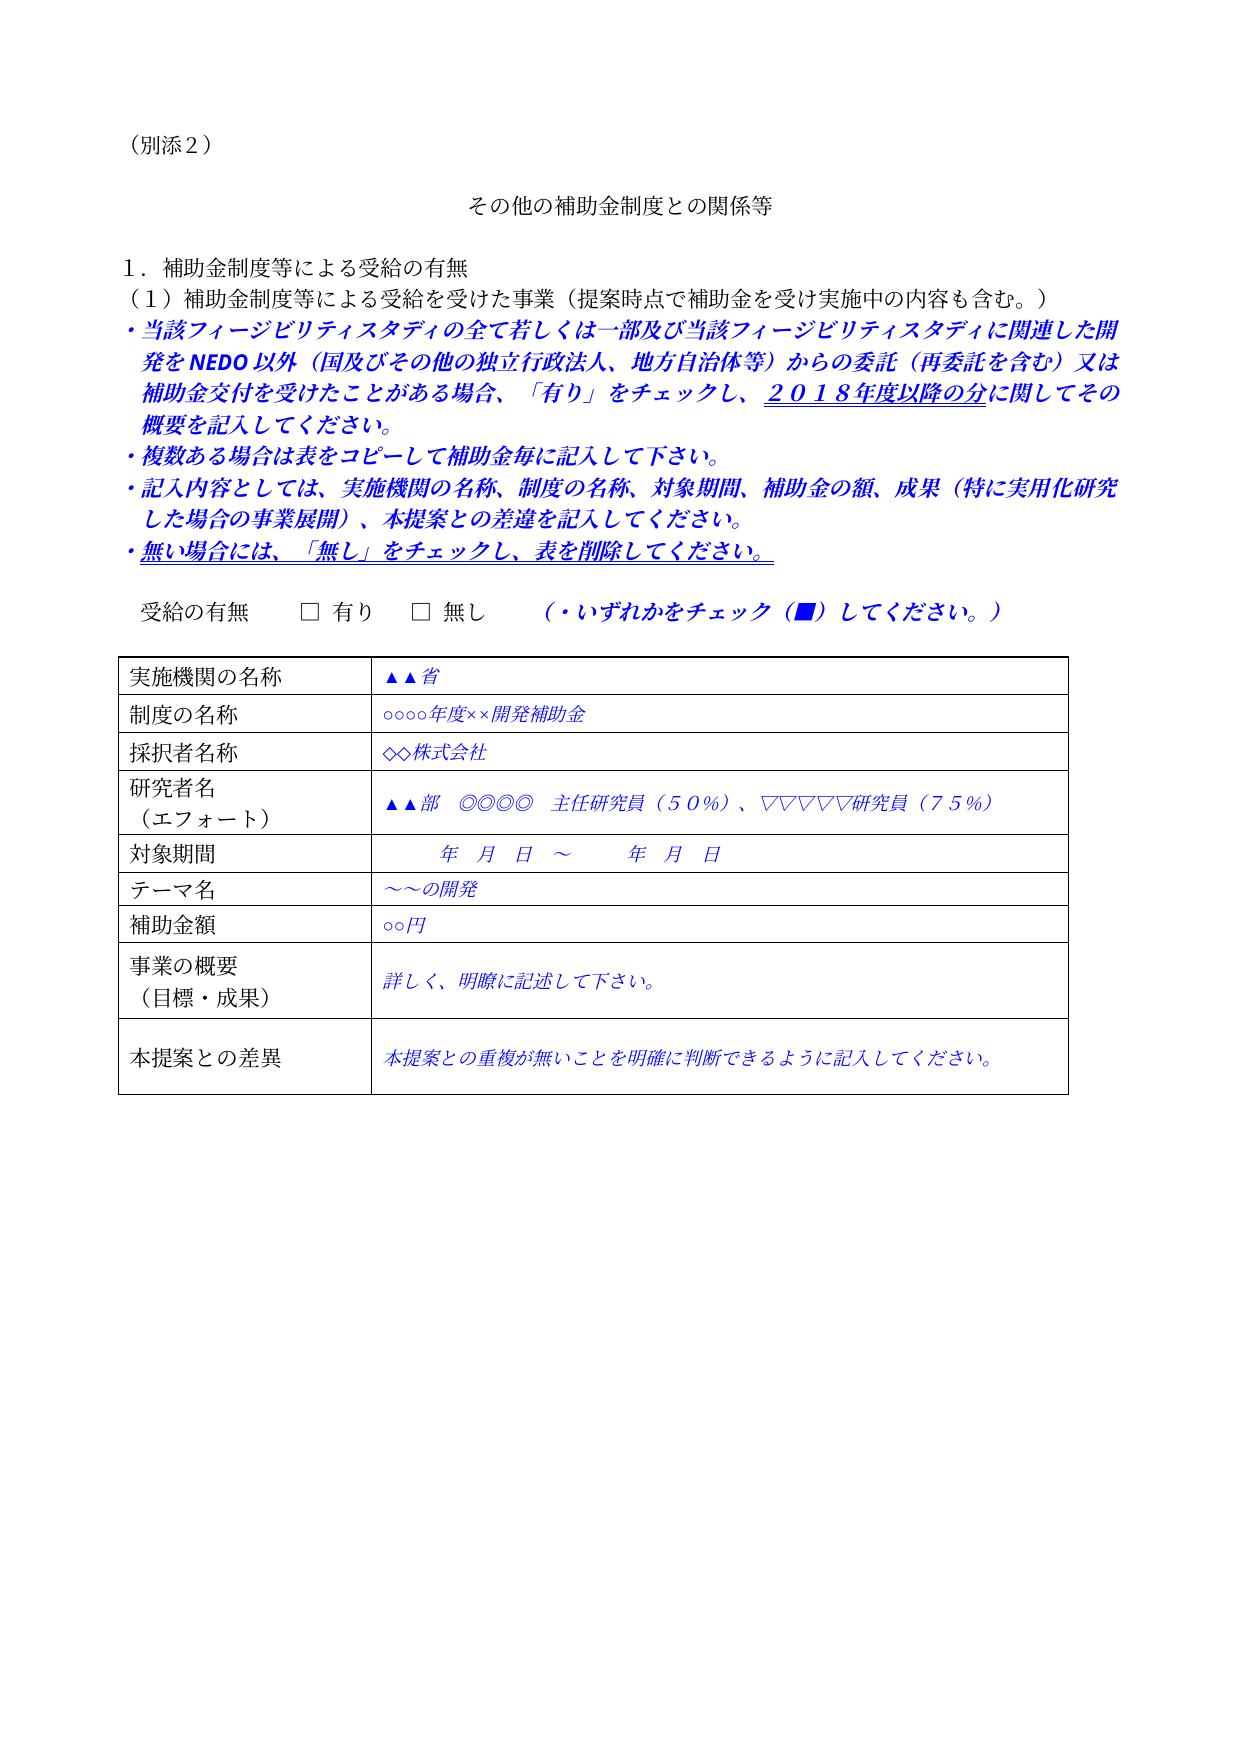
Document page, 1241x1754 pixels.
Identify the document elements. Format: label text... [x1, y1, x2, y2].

table_cell ▲▲部 ◎◎◎◎ 主任研究員（５０％）、▽▽▽▽▽研究員（７５％） [372, 771, 1068, 834]
table_header 実施機関の名称 [119, 658, 371, 694]
text ・無い場合には、「無し」をチェックし、表を削除してください。 [118, 534, 1122, 565]
text ・記入内容としては、実施機関の名称、制度の名称、対象期間、補助金の額、成果（特に実用化研究した場合の事業展開）、本提案との差違を記入してください。 [118, 471, 1122, 534]
table_cell テーマ名 [119, 873, 371, 904]
table_header ▲▲省 [372, 658, 1068, 694]
table_cell 詳しく、明瞭に記述して下さい。 [372, 943, 1068, 1018]
table_cell 年 月 日 ～ 年 月 日 [372, 835, 1068, 872]
table_cell 本提案との重複が無いことを明確に判断できるように記入してください。 [372, 1019, 1068, 1094]
table_cell 制度の名称 [119, 695, 371, 732]
table_cell ◇◇株式会社 [372, 733, 1068, 770]
subtitle その他の補助金制度との関係等 [118, 189, 1122, 221]
text １．補助金制度等による受給の有無 [118, 251, 1122, 282]
table_cell 本提案との差異 [119, 1019, 371, 1094]
text 受給の有無 □ 有り □ 無し （・いずれかをチェック（■）してください。） [118, 595, 1122, 627]
text （別添２） [118, 128, 1122, 160]
text ・当該フィージビリティスタディの全て若しくは一部及び当該フィージビリティスタディに関連した開発をNEDO以外（国及びその他の独立行政法人、地方自治体等）からの委託（再委託を含む）又は補助金交付を受けたことがある場合、「有り」をチェックし、２０１８年度以降の分に関してその概要を記入してください。 [118, 314, 1122, 439]
table_cell 補助金額 [119, 906, 371, 942]
table_cell 採択者名称 [119, 733, 371, 770]
text （１）補助金制度等による受給を受けた事業（提案時点で補助金を受け実施中の内容も含む。） [118, 282, 1122, 314]
text ・複数ある場合は表をコピーして補助金毎に記入して下さい。 [118, 439, 1122, 471]
table_cell ○○○○年度××開発補助金 [372, 695, 1068, 732]
table_cell 対象期間 [119, 835, 371, 872]
table_cell ～～の開発 [372, 873, 1068, 904]
table_cell 研究者名 （エフォート） [119, 771, 371, 834]
table_cell 事業の概要 （目標・成果） [119, 943, 371, 1018]
table_cell ○○円 [372, 906, 1068, 942]
